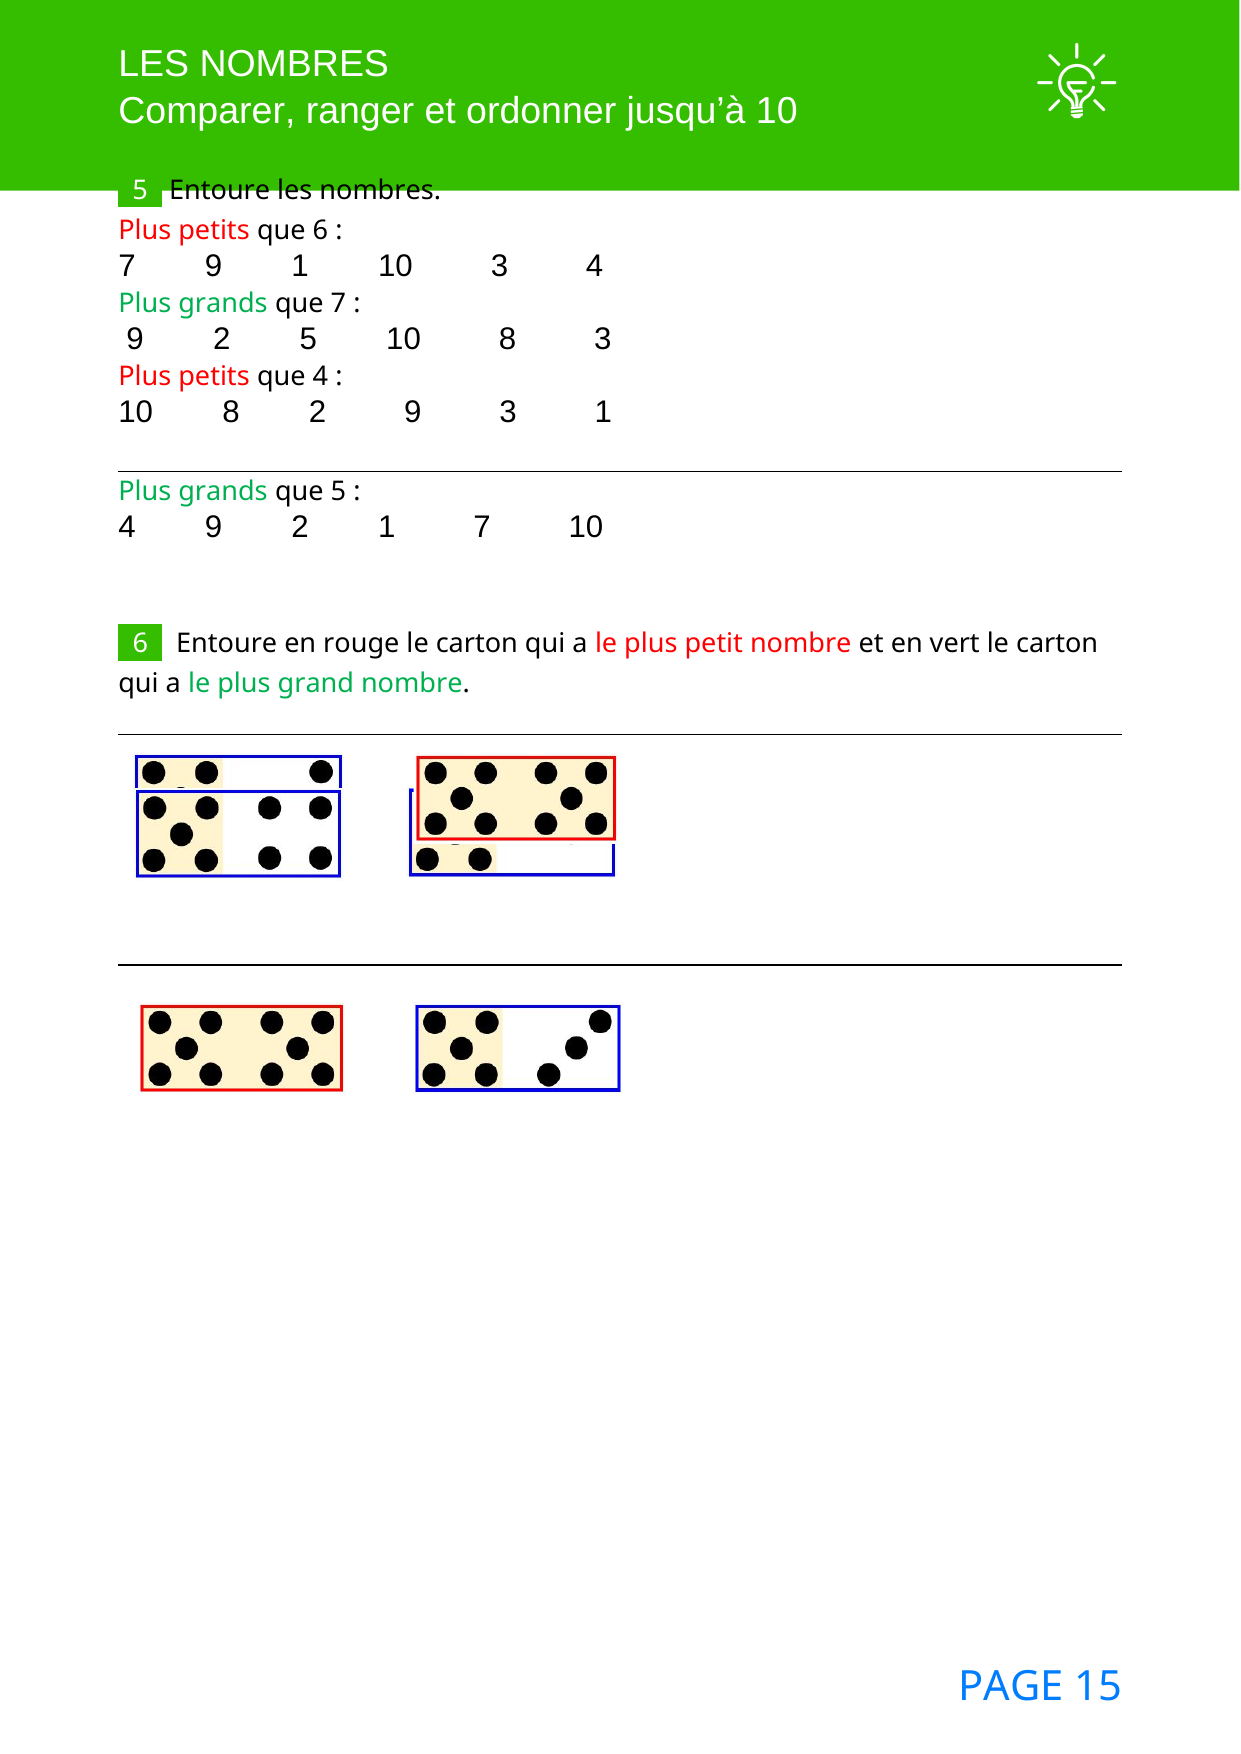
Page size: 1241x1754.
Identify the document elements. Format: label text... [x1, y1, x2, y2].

text 10 8 2 9 3 1 [118, 393, 1122, 471]
text 6 Entoure en rouge le carton qui a le plus petit nombre et en vert le carton qui a le plus grand nombre. [118, 624, 1122, 701]
text Plus petits que 4 : [118, 356, 1122, 393]
text 5 Entoure les nombres. [162, 171, 1122, 207]
text 7 9 1 10 3 4 [118, 247, 1122, 283]
text Plus grands que 7 : [118, 283, 1122, 320]
picture [412, 1002, 624, 1094]
picture [137, 1002, 345, 1095]
text 9 2 5 10 8 3 [118, 320, 1122, 356]
picture [406, 753, 619, 880]
text Plus petits que 6 : [118, 210, 1122, 247]
picture [1034, 43, 1123, 121]
text Plus grands que 5 : [118, 472, 1122, 508]
text 4 9 2 1 7 10 [118, 508, 1122, 544]
picture [132, 752, 344, 881]
